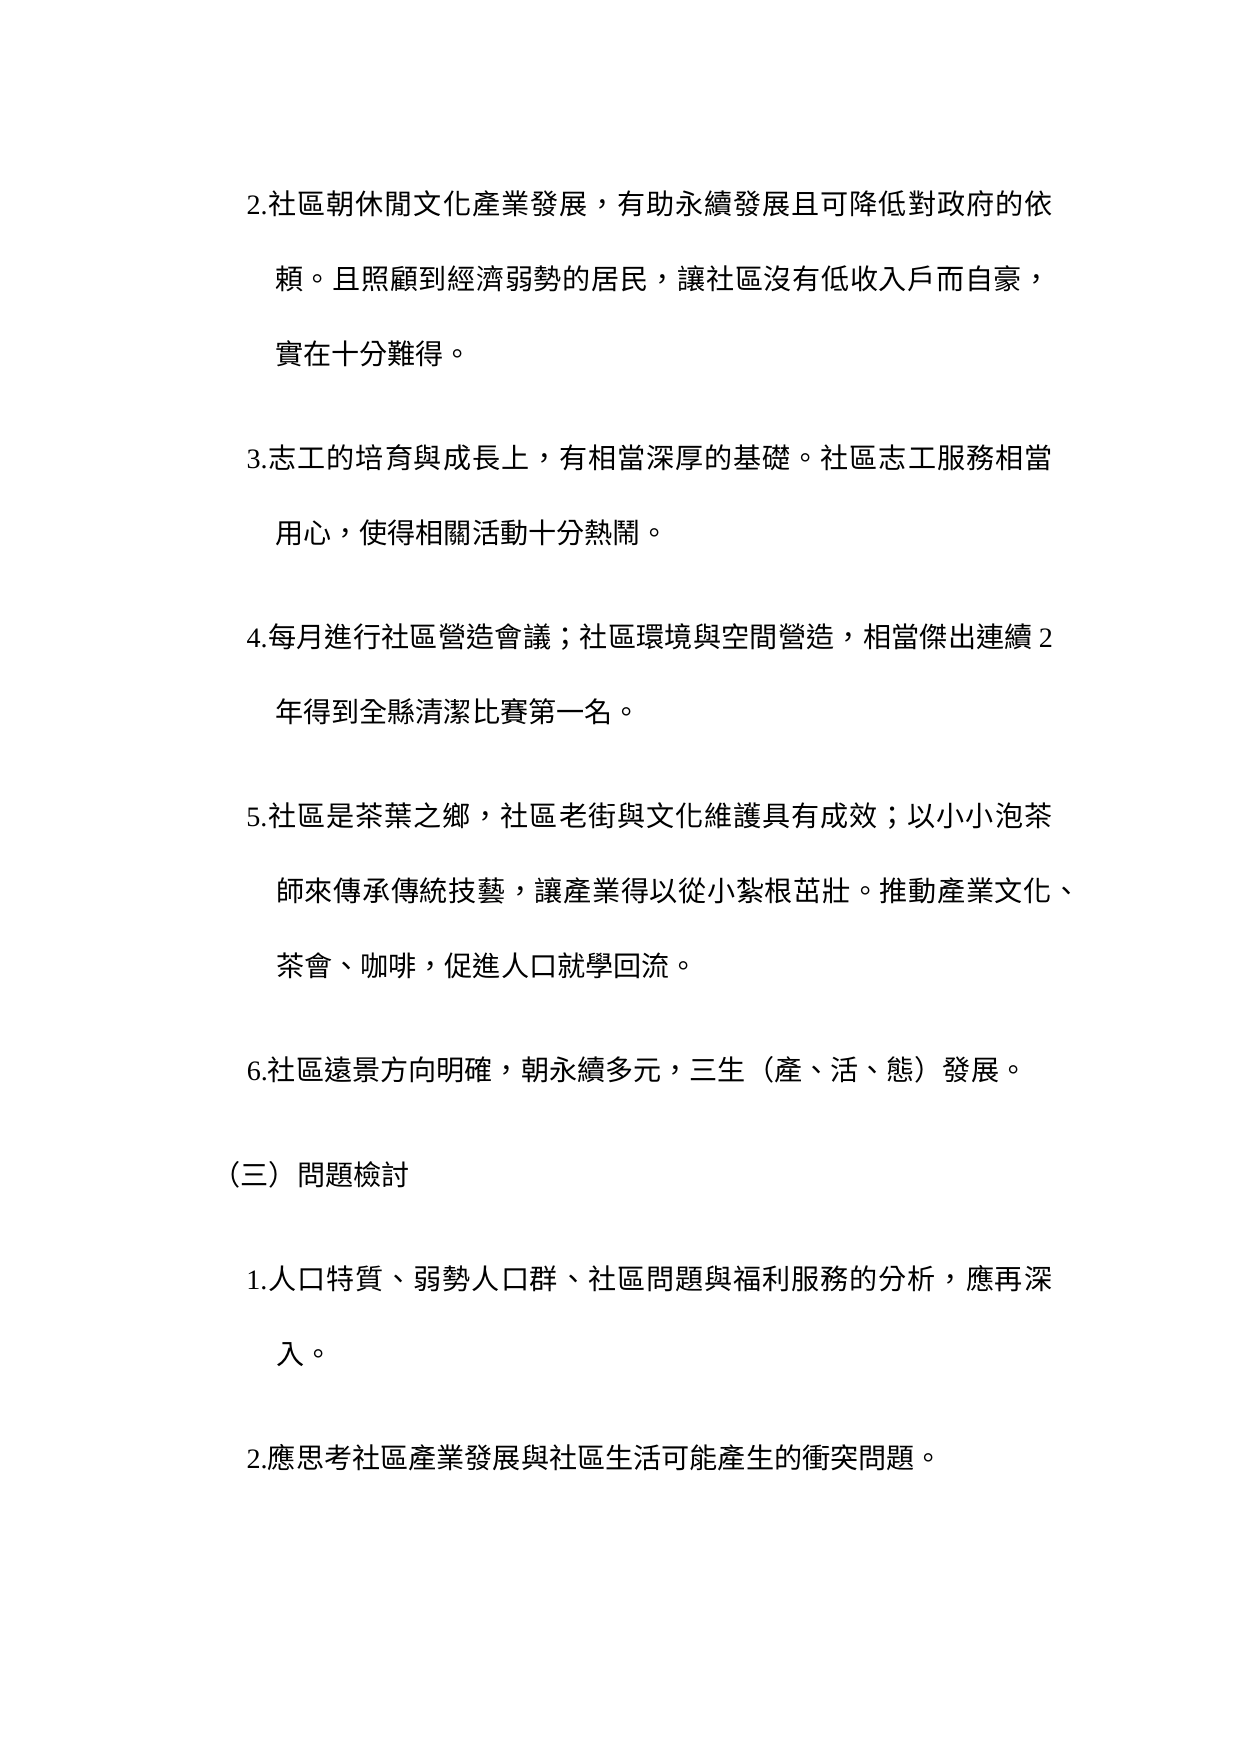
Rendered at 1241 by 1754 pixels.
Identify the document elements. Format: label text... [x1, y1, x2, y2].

text 2.社區朝休閒文化產業發展，有助永續發展且可降低對政府的依頼。且照顧到經濟弱勢的居民，讓社區沒有低收入戶而自豪，實在十分難得。 [246, 164, 1053, 389]
text 3.志工的培育與成長上，有相當深厚的基礎。社區志工服務相當用心，使得相關活動十分熱鬧。 [246, 419, 1053, 569]
text （三）問題檢討 [187, 1135, 1053, 1210]
text 6.社區遠景方向明確，朝永續多元，三生（產、活、態）發展。 [237, 1031, 1053, 1106]
text 2.應思考社區產業發展與社區生活可能產生的衝突問題。 [187, 1419, 1053, 1494]
text 5.社區是茶葉之鄉，社區老街與文化維護具有成效；以小小泡茶師來傳承傳統技藝，讓產業得以從小紮根茁壯。推動產業文化、茶會、咖啡，促進人口就學回流。 [246, 777, 1053, 1002]
text 1.人口特質、弱勢人口群、社區問題與福利服務的分析，應再深入。 [246, 1239, 1053, 1389]
text 4.每月進行社區營造會議；社區環境與空間營造，相當傑出連續2年得到全縣清潔比賽第一名。 [246, 598, 1053, 748]
